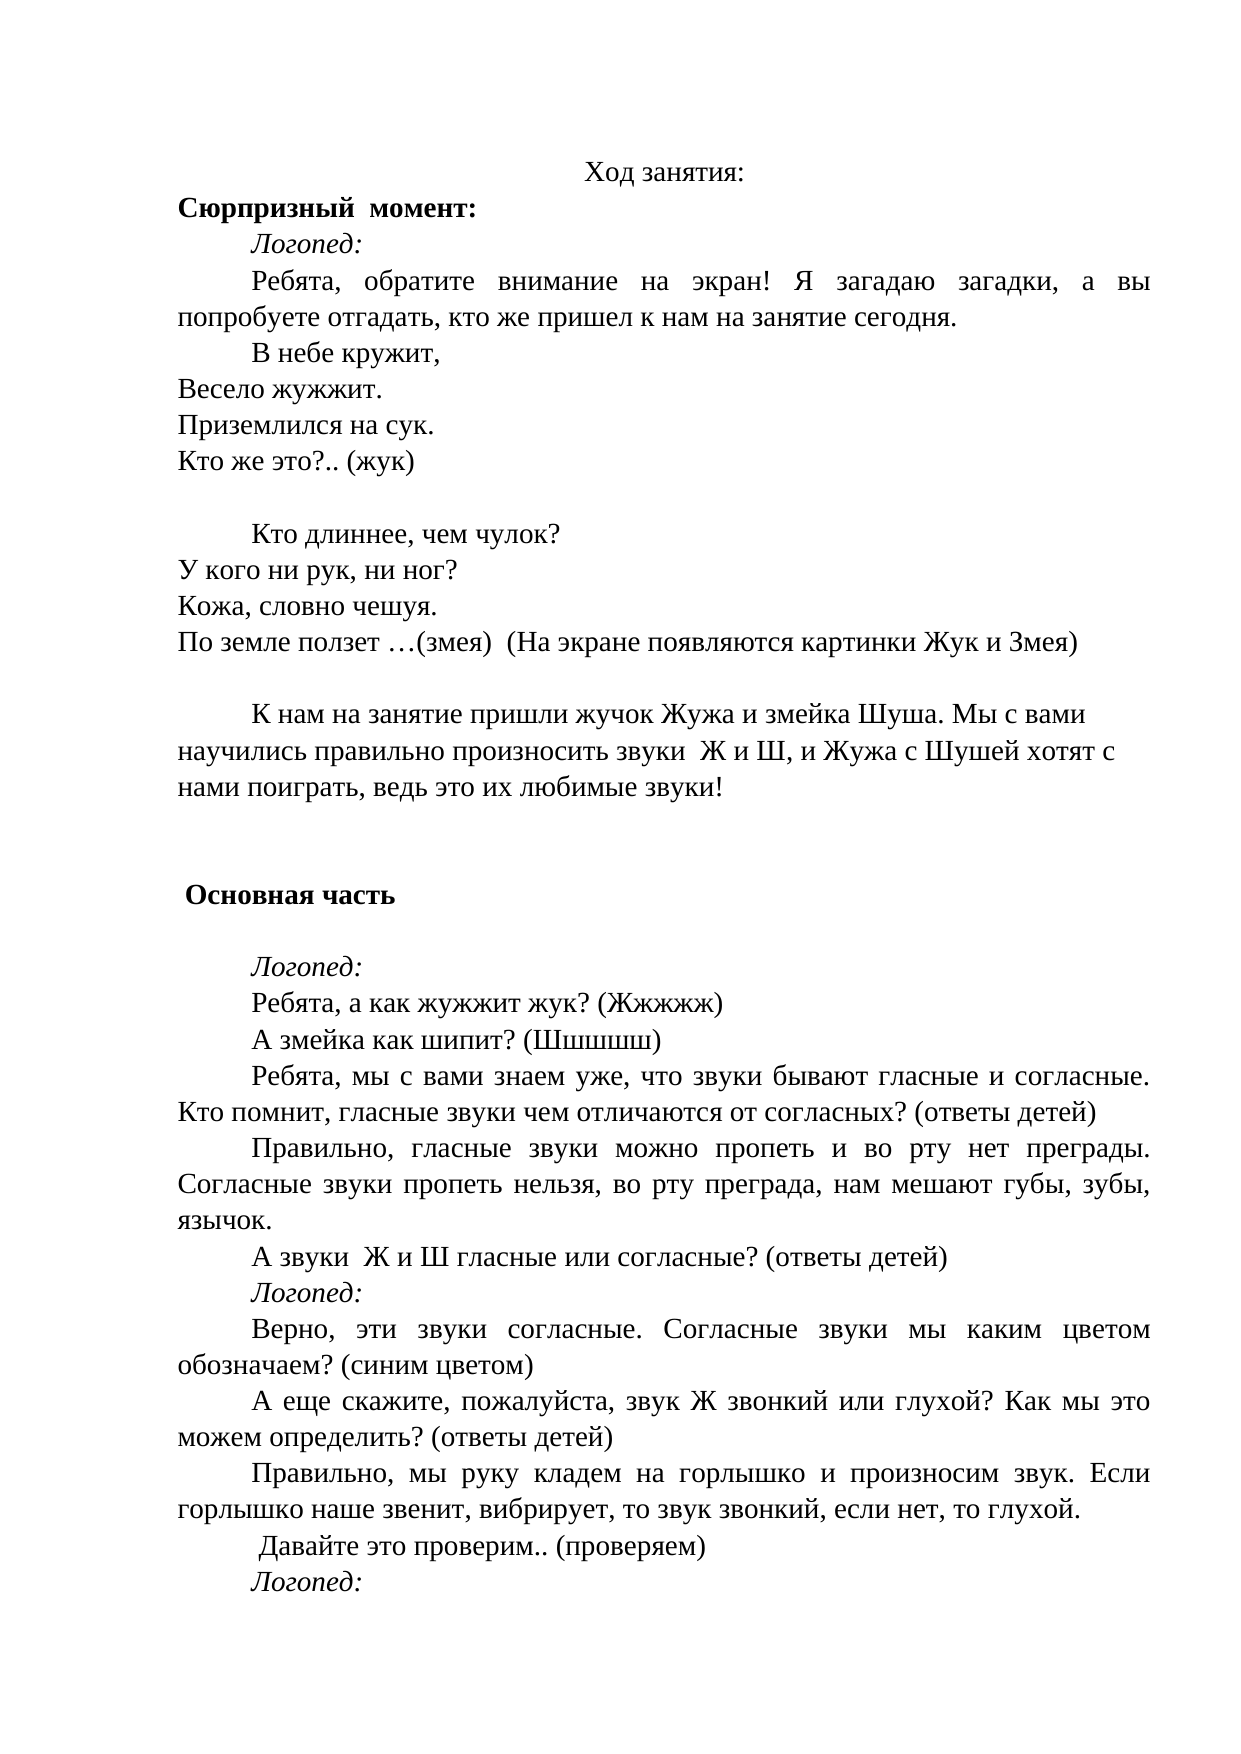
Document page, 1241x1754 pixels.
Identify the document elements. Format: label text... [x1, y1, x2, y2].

text А еще скажите, пожалуйста, звук Ж звонкий или глухой? Как мы это можем определить? (ответы детей) [177, 1383, 1152, 1453]
text Ход занятия: [177, 154, 1152, 188]
text Основная часть [177, 877, 1152, 911]
text Логопед: [177, 949, 1152, 983]
text Ребята, мы с вами знаем уже, что звуки бывают гласные и согласные. Кто помнит, гласные звуки чем отличаются от согласных? (ответы детей) [177, 1058, 1152, 1128]
text Давайте это проверим.. (проверяем) [177, 1528, 1152, 1561]
text Верно, эти звуки согласные. Согласные звуки мы каким цветом обозначаем? (синим цветом) [177, 1311, 1152, 1381]
text А змейка как шипит? (Шшшшш) [177, 1022, 1152, 1055]
text Логопед: [177, 1275, 1152, 1308]
text Ребята, обратите внимание на экран! Я загадаю загадки, а вы попробуете отгадать, кто же пришел к нам на занятие сегодня. [177, 263, 1152, 332]
text В небе кружит, Весело жужжит. Приземлился на сук. Кто же это?.. (жук) [177, 335, 1152, 477]
text Кто длиннее, чем чулок? У кого ни рук, ни ног? Кожа, словно чешуя. По земле ползет …(змея) (На экране появляются картинки Жук и Змея) [177, 516, 1152, 658]
text Ребята, а как жужжит жук? (Жжжжж) [177, 986, 1152, 1019]
text А звуки Ж и Ш гласные или согласные? (ответы детей) [177, 1239, 1152, 1272]
text К нам на занятие пришли жучок Жужа и змейка Шуша. Мы с вами научились правильно произносить звуки Ж и Ш, и Жужа с Шушей хотят с нами поиграть, ведь это их любимые звуки! [177, 696, 1152, 802]
text Сюрпризный момент: [177, 190, 1152, 224]
text Логопед: [177, 1564, 1152, 1597]
text Правильно, гласные звуки можно пропеть и во рту нет преграды. Согласные звуки пропеть нельзя, во рту преграда, нам мешают губы, зубы, язычок. [177, 1130, 1152, 1236]
text Логопед: [177, 227, 1152, 260]
text Правильно, мы руку кладем на горлышко и произносим звук. Если горлышко наше звенит, вибрирует, то звук звонкий, если нет, то глухой. [177, 1456, 1152, 1525]
